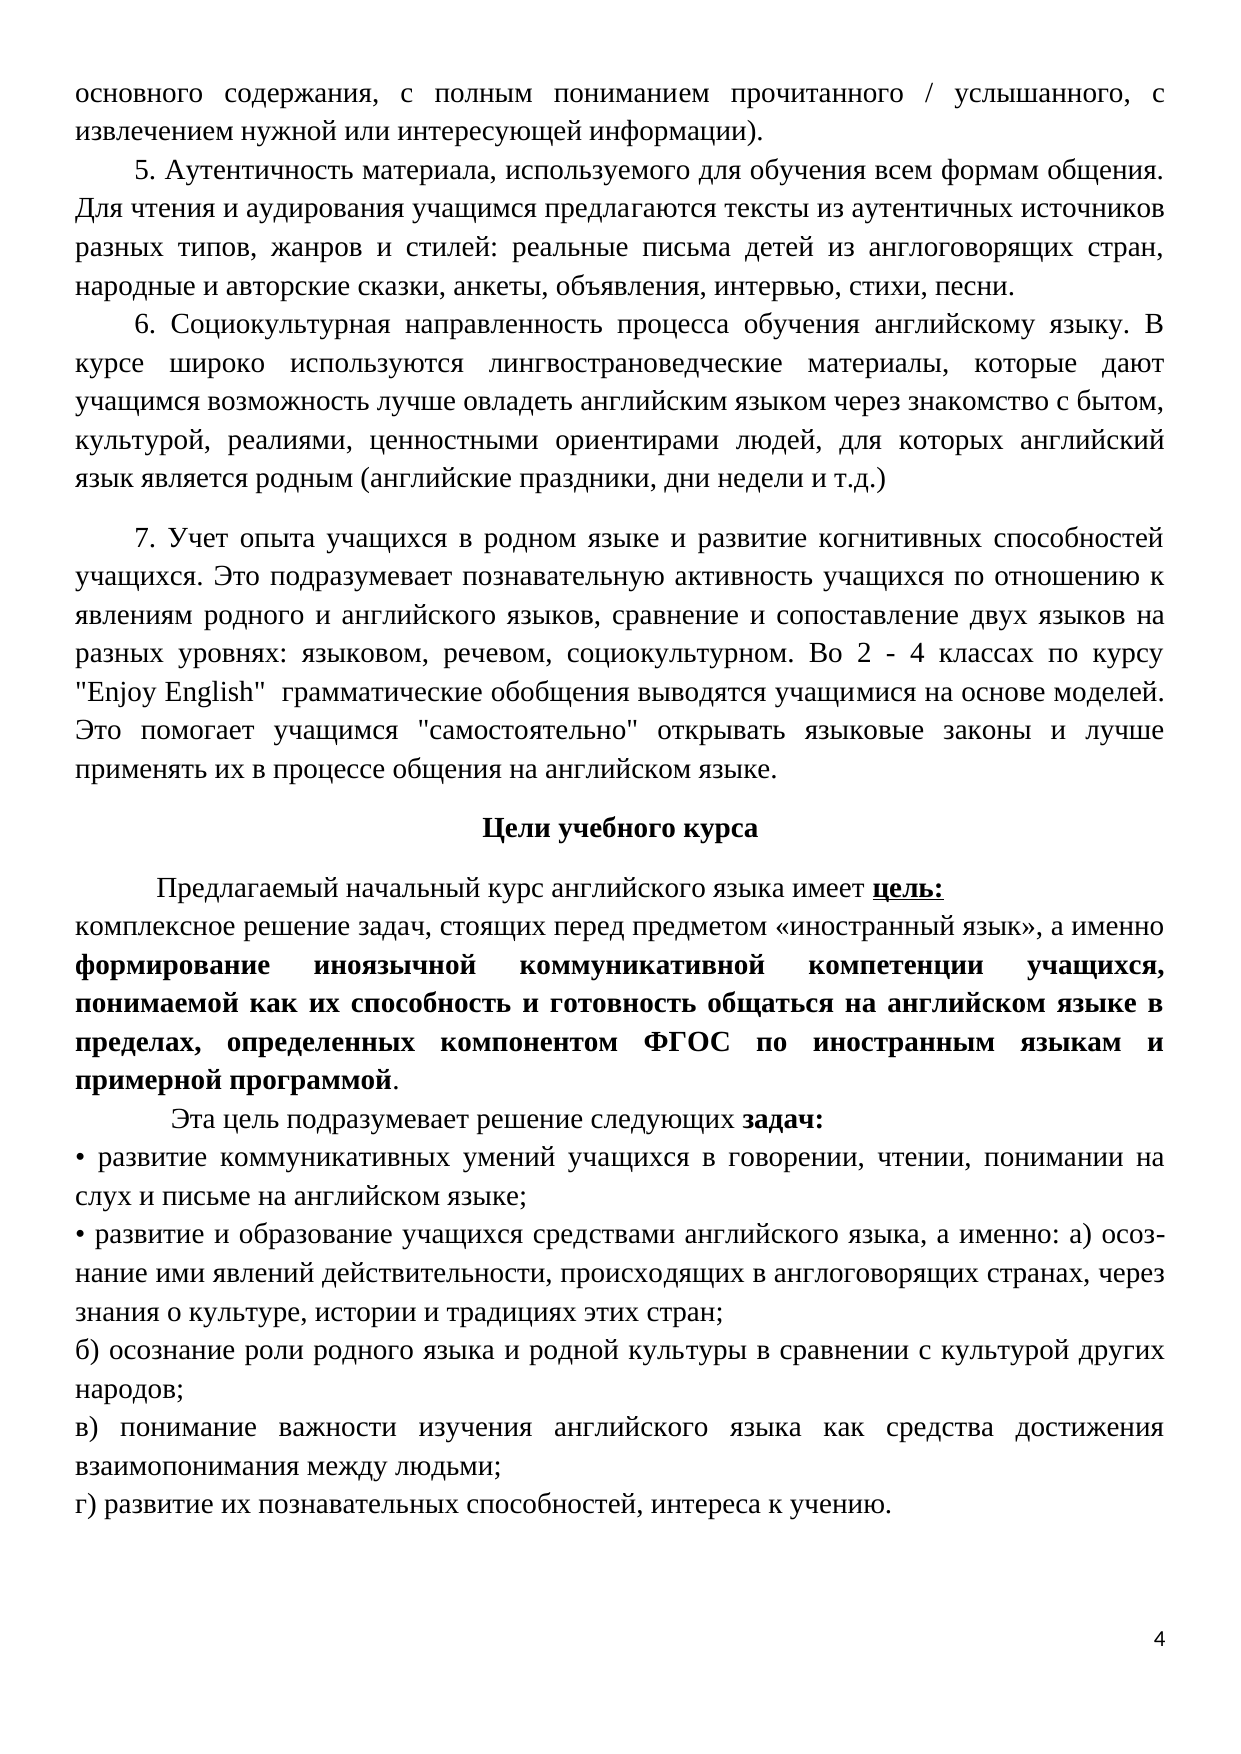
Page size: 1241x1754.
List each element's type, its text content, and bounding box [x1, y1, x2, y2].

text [75, 75, 1165, 147]
text б) осознание роли родного языка и родной культуры в сравнении с культурой других народов; [75, 1332, 1165, 1404]
text комплексное решение задач, стоящих перед предметом «иностранный язык», а именно формирование иноязычной коммуникативной компетенции учащихся, понимаемой как их способность и готовность общаться на английском языке в пределах, определенных компонентом ФГОС по иностранным языкам и примерной программой. [75, 908, 1165, 1096]
text Предлагаемый начальный курс английского языка имеет цель: [75, 870, 1165, 903]
text г) развитие их познавательных способностей, интереса к учению. [75, 1486, 1165, 1520]
text • развитие коммуникативных умений учащихся в говорении, чтении, понимании на слух и письме на английском языке; [75, 1139, 1165, 1212]
text • развитие и образование учащихся средствами английского языка, а именно: а) осознание ими явлений действительности, происходящих в англоговорящих странах, через знания о культуре, истории и традициях этих стран; [75, 1217, 1165, 1327]
text 7. Учет опыта учащихся в родном языке и развитие когнитивных способностей учащихся. Это подразумевает познавательную активность учащихся по отношению к явлениям родного и английского языков, сравнение и сопоставление двух языков на разных уровнях: языковом, речевом, социокультурном. Во 2 - 4 классах по курсу "Enjoy English" грамматические обобщения выводятся учащимися на основе моделей. Это помогает учащимся "самостоятельно" открывать языковые законы и лучше применять их в процессе общения на английском языке. [75, 520, 1165, 784]
text Цели учебного курса [75, 810, 1165, 844]
text Эта цель подразумевает решение следующих задач: [75, 1101, 1165, 1134]
text 5. Аутентичность материала, используемого для обучения всем формам общения. Для чтения и аудирования учащимся предлагаются тексты из аутентичных источников разных типов, жанров и стилей: реальные письма детей из англоговорящих стран, народные и авторские сказки, анкеты, объявления, интервью, стихи, песни. [75, 152, 1165, 301]
text в) понимание важности изучения английского языка как средства достижения взаимопонимания между людьми; [75, 1409, 1165, 1481]
text 6. Социокультурная направленность процесса обучения английскому языку. В курсе широко используются лингвострановедческие материалы, которые дают учащимся возможность лучше овладеть английским языком через знакомство с бытом, культурой, реалиями, ценностными ориентирами людей, для которых английский язык является родным (английские праздники, дни недели и т.д.) [75, 306, 1165, 494]
